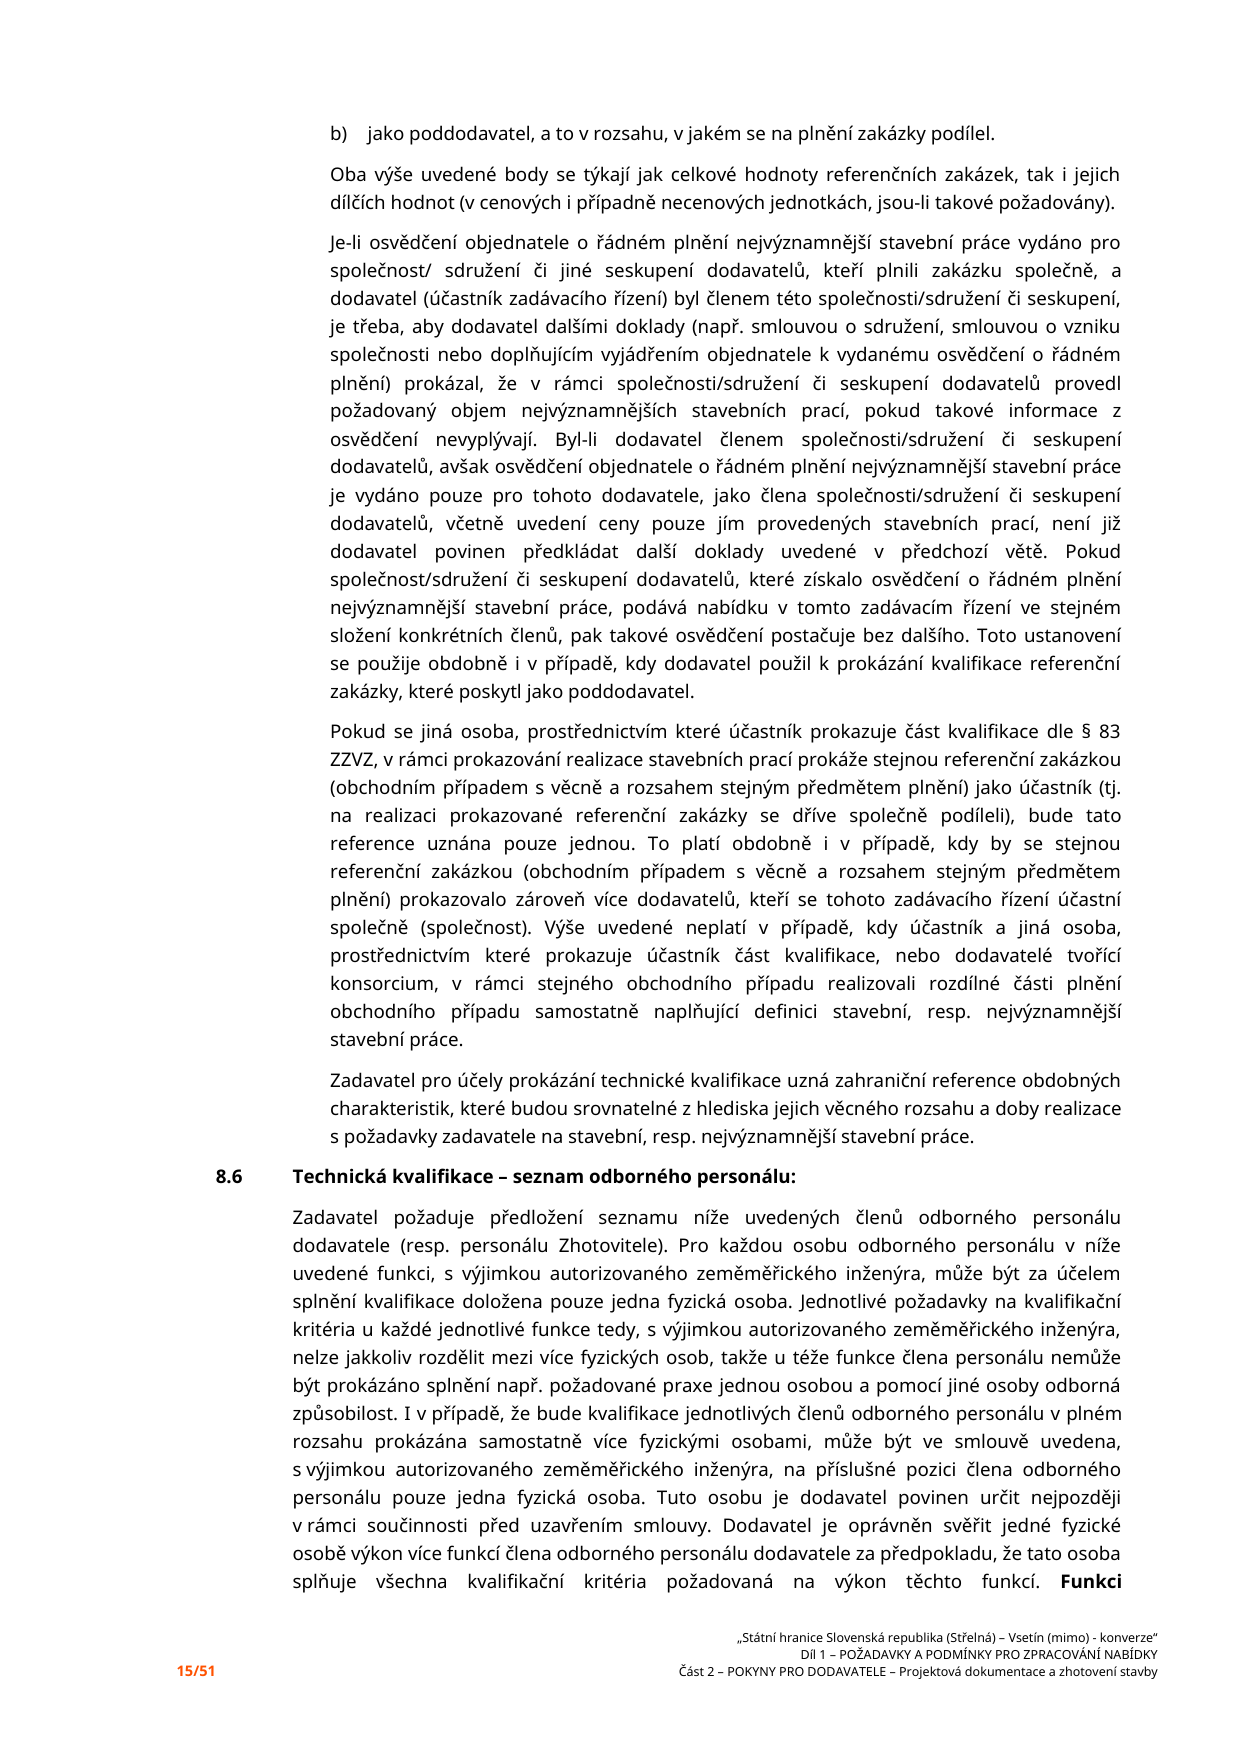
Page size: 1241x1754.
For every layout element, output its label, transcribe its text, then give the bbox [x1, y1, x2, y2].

text Pokud se jiná osoba, prostřednictvím které účastník prokazuje část kvalifikace dle § 83 ZZVZ, v rámci prokazování realizace stavebních prací prokáže stejnou referenční zakázkou (obchodním případem s věcně a rozsahem stejným předmětem plnění) jako účastník (tj. na realizaci prokazované referenční zakázky se dříve společně podíleli), bude tato reference uznána pouze jednou. To platí obdobně i v případě, kdy by se stejnou referenční zakázkou (obchodním případem s věcně a rozsahem stejným předmětem plnění) prokazovalo zároveň více dodavatelů, kteří se tohoto zadávacího řízení účastní společně (společnost). Výše uvedené neplatí v případě, kdy účastník a jiná osoba, prostřednictvím které prokazuje účastník část kvalifikace, nebo dodavatelé tvořící konsorcium, v rámci stejného obchodního případu realizovali rozdílné části plnění obchodního případu samostatně naplňující definici stavební, resp. nejvýznamnější stavební práce. [330, 718, 1122, 1052]
text Technická kvalifikace – seznam odborného personálu: [216, 1164, 1122, 1189]
list jako poddodavatel, a to v rozsahu, v jakém se na plnění zakázky podílel. [330, 121, 1122, 146]
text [292, 1204, 1122, 1594]
text Zadavatel pro účely prokázání technické kvalifikace uzná zahraniční reference obdobných charakteristik, které budou srovnatelné z hlediska jejich věcného rozsahu a doby realizace s požadavky zadavatele na stavební, resp. nejvýznamnější stavební práce. [330, 1067, 1122, 1149]
text Oba výše uvedené body se týkají jak celkové hodnoty referenčních zakázek, tak i jejich dílčích hodnot (v cenových i případně necenových jednotkách, jsou-li takové požadovány). [330, 161, 1122, 215]
text Je-li osvědčení objednatele o řádném plnění nejvýznamnější stavební práce vydáno pro společnost/ sdružení či jiné seskupení dodavatelů, kteří plnili zakázku společně, a dodavatel (účastník zadávacího řízení) byl členem této společnosti/sdružení či seskupení, je třeba, aby dodavatel dalšími doklady (např. smlouvou o sdružení, smlouvou o vzniku společnosti nebo doplňujícím vyjádřením objednatele k vydanému osvědčení o řádném plnění) prokázal, že v rámci společnosti/sdružení či seskupení dodavatelů provedl požadovaný objem nejvýznamnějších stavebních prací, pokud takové informace z osvědčení nevyplývají. Byl-li dodavatel členem společnosti/sdružení či seskupení dodavatelů, avšak osvědčení objednatele o řádném plnění nejvýznamnější stavební práce je vydáno pouze pro tohoto dodavatele, jako člena společnosti/sdružení či seskupení dodavatelů, včetně uvedení ceny pouze jím provedených stavebních prací, není již dodavatel povinen předkládat další doklady uvedené v předchozí větě. Pokud společnost/sdružení či seskupení dodavatelů, které získalo osvědčení o řádném plnění nejvýznamnější stavební práce, podává nabídku v tomto zadávacím řízení ve stejném složení konkrétních členů, pak takové osvědčení postačuje bez dalšího. Toto ustanovení se použije obdobně i v případě, kdy dodavatel použil k prokázání kvalifikace referenční zakázky, které poskytl jako poddodavatel. [330, 230, 1122, 703]
